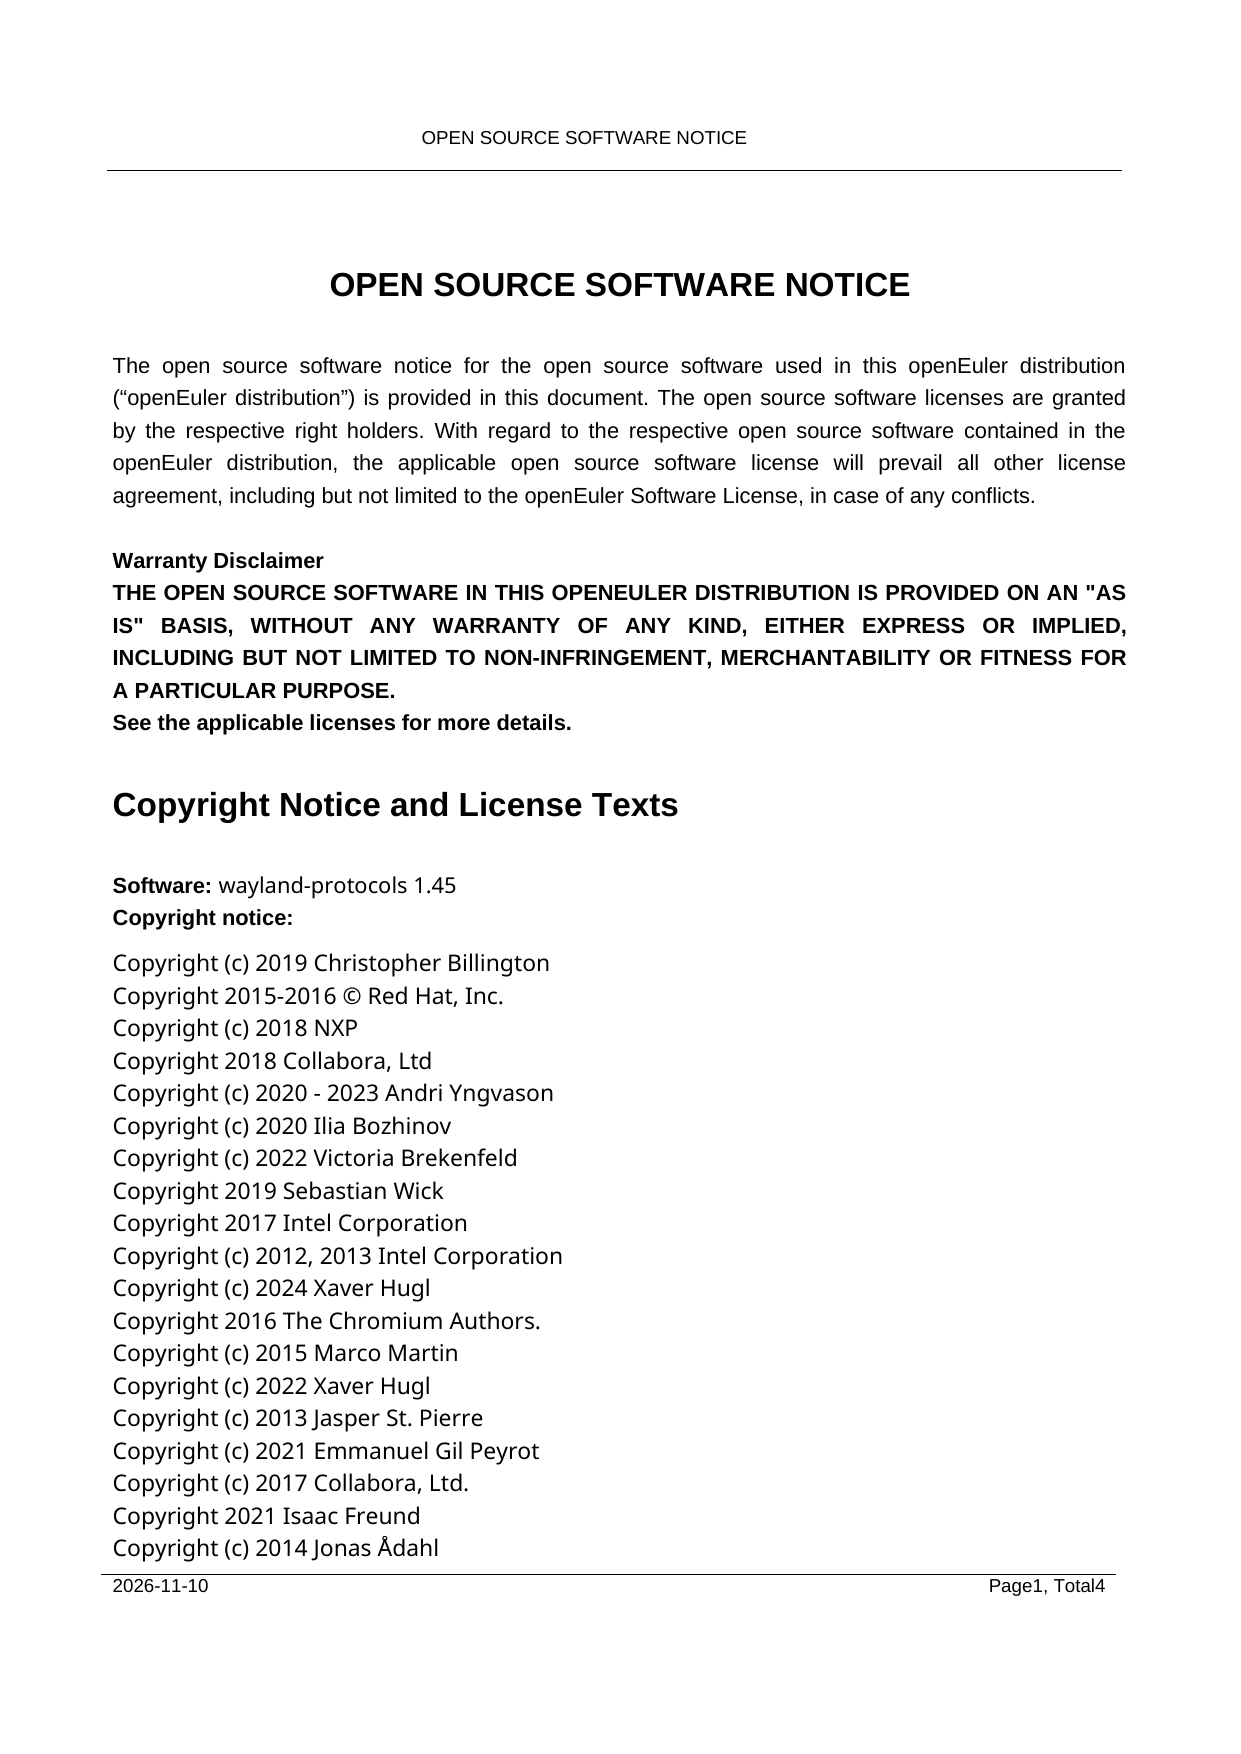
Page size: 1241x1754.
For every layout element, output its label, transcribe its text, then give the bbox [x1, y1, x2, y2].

text THE OPEN SOURCE SOFTWARE IN THIS OPENEULER DISTRIBUTION IS PROVIDED ON AN "AS IS" BASIS, WITHOUT ANY WARRANTY OF ANY KIND, EITHER EXPRESS OR IMPLIED, INCLUDING BUT NOT LIMITED TO NON-INFRINGEMENT, MERCHANTABILITY OR FITNESS FOR A PARTICULAR PURPOSE. See the applicable licenses for more details. [112, 576, 1128, 739]
text Copyright notice: [112, 901, 1128, 934]
title Software: wayland-protocols 1.45 [112, 869, 1128, 901]
text Warranty Disclaimer [112, 544, 1128, 576]
text OPEN SOURCE SOFTWARE NOTICE [112, 251, 1128, 316]
text Copyright Notice and License Texts [112, 771, 1128, 836]
text The open source software notice for the open source software used in this openEuler distribution (“openEuler distribution”) is provided in this document. The open source software licenses are granted by the respective right holders. With regard to the respective open source software contained in the openEuler distribution, the applicable open source software license will prevail all other license agreement, including but not limited to the openEuler Software License, in case of any conflicts. [112, 349, 1128, 511]
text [112, 947, 1128, 1564]
